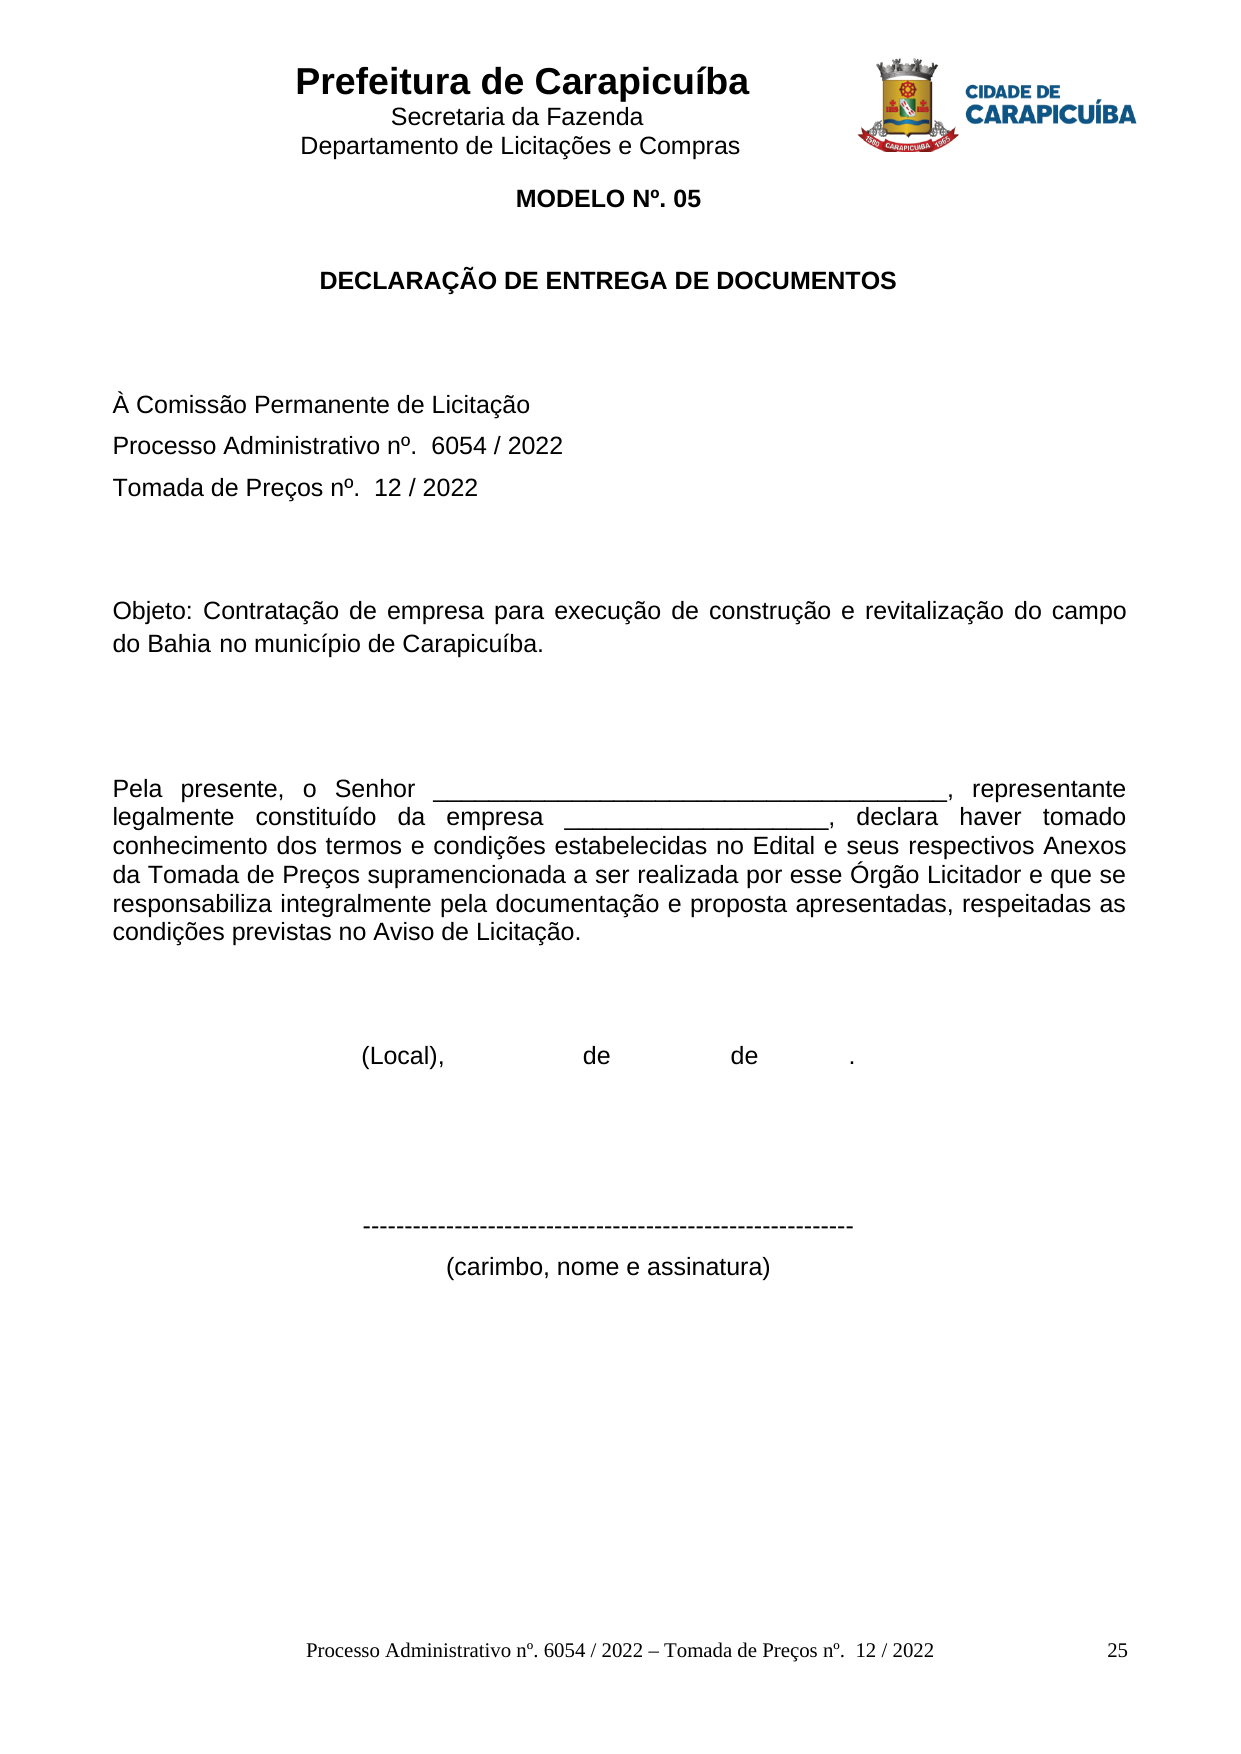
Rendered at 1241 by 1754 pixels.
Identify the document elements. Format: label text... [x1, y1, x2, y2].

text (Local), de de . [112, 1041, 1104, 1070]
text À Comissão Permanente de Licitação [112, 390, 1104, 419]
picture [857, 57, 1139, 152]
text Pela presente, o Senhor _____________________________________, representante legalmente constituído da empresa ___________________, declara haver tomado conhecimento dos termos e condições estabelecidas no Edital e seus respectivos Anexos da Tomada de Preços supramencionada a ser realizada por esse Órgão Licitador e que se responsabiliza integralmente pela documentação e proposta apresentadas, respeitadas as condições previstas no Aviso de Licitação. [112, 773, 1128, 946]
text MODELO Nº. 05 [112, 184, 1104, 212]
text Objeto: Contratação de empresa para execução de construção e revitalização do campo do Bahia no município de Carapicuíba. [112, 596, 1128, 658]
text Tomada de Preços nº. 12 / 2022 [112, 472, 1104, 501]
text DECLARAÇÃO DE ENTREGA DE DOCUMENTOS [112, 266, 1104, 295]
text Processo Administrativo nº. 6054 / 2022 [112, 431, 1104, 460]
text (carimbo, nome e assinatura) [112, 1252, 1104, 1281]
text ----------------------------------------------------------- [112, 1206, 1104, 1239]
